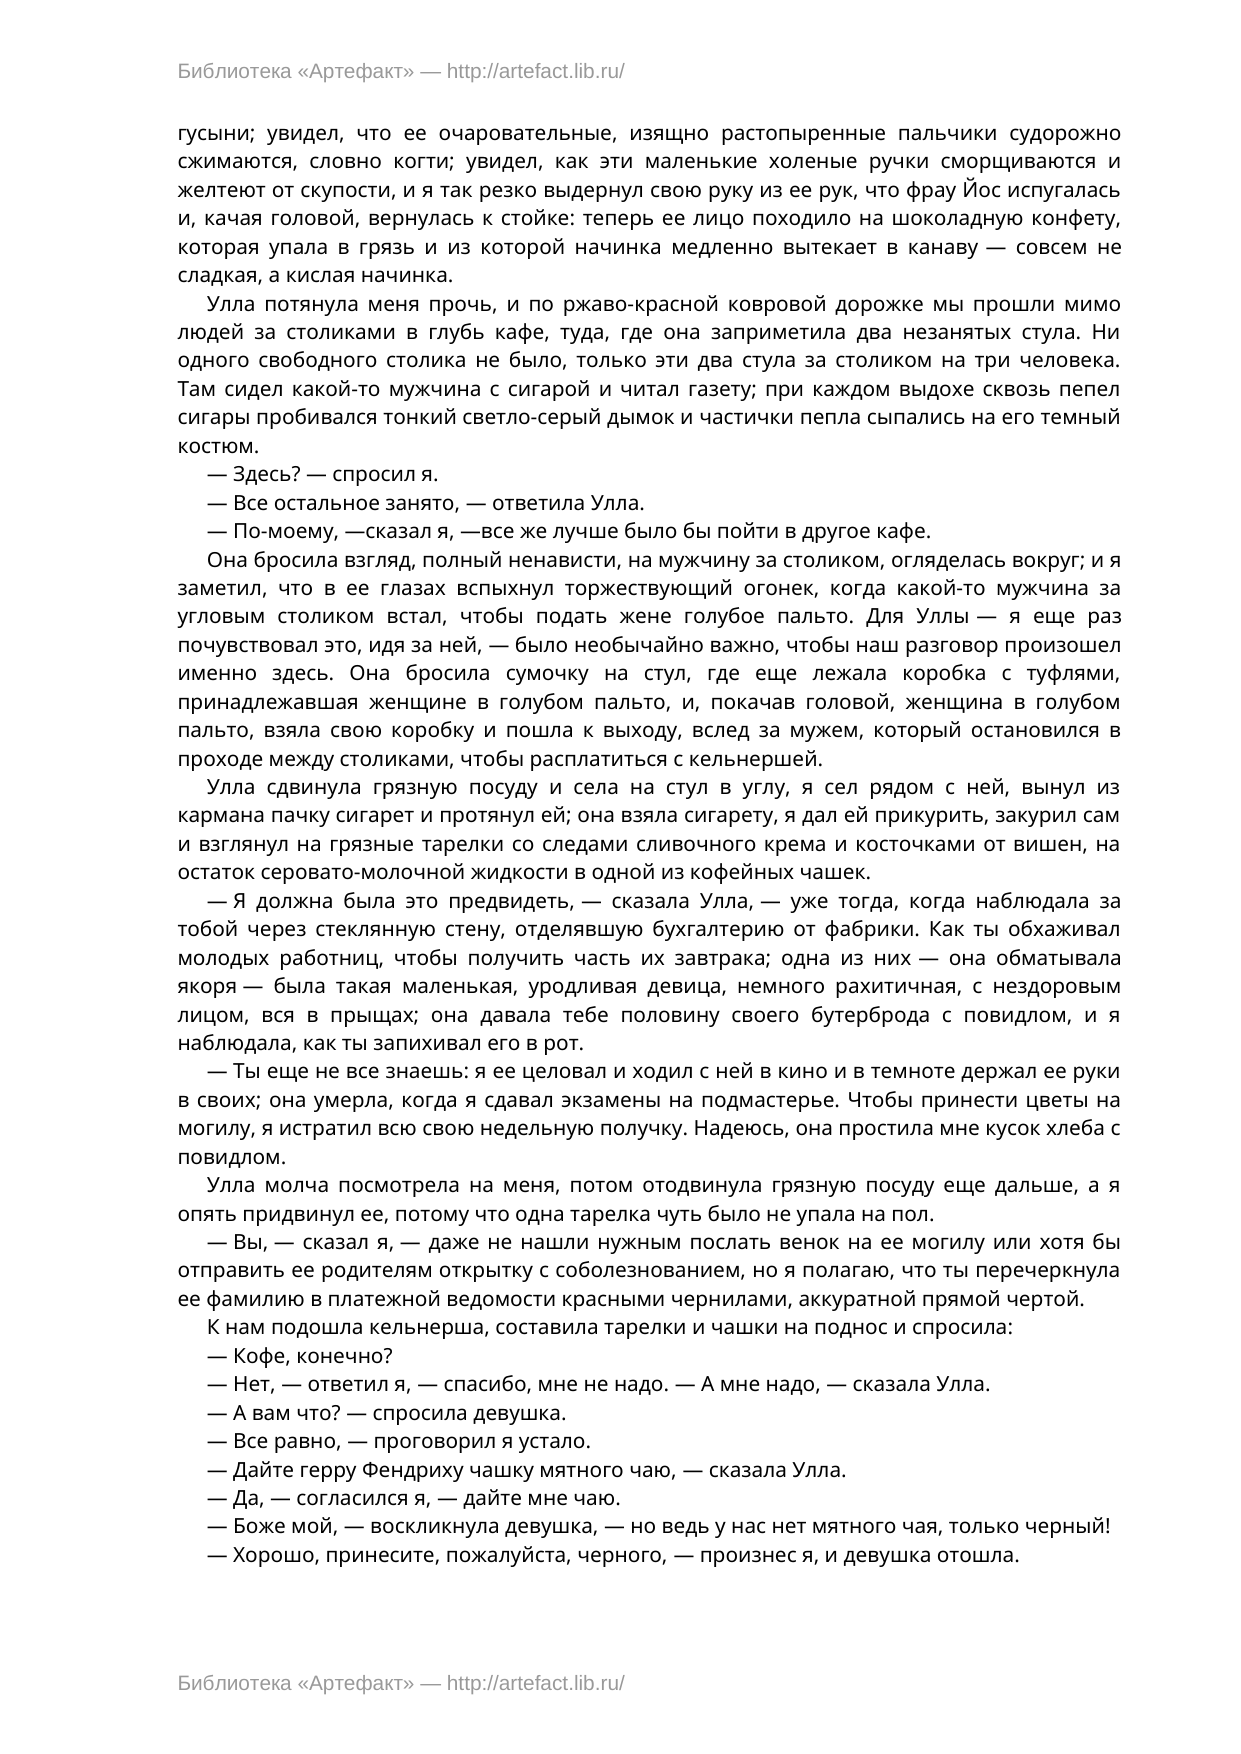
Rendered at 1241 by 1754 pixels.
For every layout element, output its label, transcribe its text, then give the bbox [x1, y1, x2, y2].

text К нам подошла кельнерша, составила тарелки и чашки на поднос и спросила: [177, 1312, 1122, 1341]
text — Ты еще не все знаешь: я ее целовал и ходил с ней в кино и в темноте держал ее руки в своих; она умерла, когда я сдавал экзамены на подмастерье. Чтобы принести цветы на могилу, я истратил всю свою недельную получку. Надеюсь, она простила мне кусок хлеба с повидлом. [177, 1057, 1122, 1170]
text Улла потянула меня прочь, и по ржаво-красной ковровой дорожке мы прошли мимо людей за столиками в глубь кафе, туда, где она заприметила два незанятых стула. Ни одного свободного столика не было, только эти два стула за столиком на три человека. Там сидел какой-то мужчина с сигарой и читал газету; при каждом выдохе сквозь пепел сигары пробивался тонкий светло-серый дымок и частички пепла сыпались на его темный костюм. [177, 289, 1122, 459]
text — По-моему, —сказал я, —все же лучше было бы пойти в другое кафе. [177, 516, 1122, 545]
text — Да, — согласился я, — дайте мне чаю. [177, 1483, 1122, 1512]
text — А вам что? — спросила девушка. [177, 1398, 1122, 1426]
text Улла молча посмотрела на меня, потом отодвинула грязную посуду еще дальше, а я опять придвинул ее, потому что одна тарелка чуть было не упала на пол. [177, 1170, 1122, 1227]
text Она бросила взгляд, полный ненависти, на мужчину за столиком, огляделась вокруг; и я заметил, что в ее глазах вспыхнул торжествующий огонек, когда какой-то мужчина за угловым столиком встал, чтобы подать жене голубое пальто. Для Уллы — я еще раз почувствовал это, идя за ней, — было необычайно важно, чтобы наш разговор произошел именно здесь. Она бросила сумочку на стул, где еще лежала коробка с туфлями, принадлежавшая женщине в голубом пальто, и, покачав головой, женщина в голубом пальто, взяла свою коробку и пошла к выходу, вслед за мужем, который остановился в проходе между столиками, чтобы расплатиться с кельнершей. [177, 545, 1122, 772]
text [177, 118, 1122, 289]
text — Дайте герру Фендриху чашку мятного чаю, — сказала Улла. [177, 1455, 1122, 1483]
text — Нет, — ответил я, — спасибо, мне не надо. — А мне надо, — сказала Улла. [177, 1369, 1122, 1398]
text Улла сдвинула грязную посуду и села на стул в углу, я сел рядом с ней, вынул из кармана пачку сигарет и протянул ей; она взяла сигарету, я дал ей прикурить, закурил сам и взглянул на грязные тарелки со следами сливочного крема и косточками от вишен, на остаток серовато-молочной жидкости в одной из кофейных чашек. [177, 772, 1122, 886]
text — Кофе, конечно? [177, 1341, 1122, 1369]
text — Боже мой, — воскликнула девушка, — но ведь у нас нет мятного чая, только черный! [177, 1512, 1122, 1540]
text — Вы, — сказал я, — даже не нашли нужным послать венок на ее могилу или хотя бы отправить ее родителям открытку с соболезнованием, но я полагаю, что ты перечеркнула ее фамилию в платежной ведомости красными чернилами, аккуратной прямой чертой. [177, 1227, 1122, 1312]
text — Все остальное занято, — ответила Улла. [177, 488, 1122, 516]
text — Здесь? — спросил я. [177, 459, 1122, 488]
text — Все равно, — проговорил я устало. [177, 1426, 1122, 1455]
text — Хорошо, принесите, пожалуйста, черного, — произнес я, и девушка отошла. [177, 1540, 1122, 1568]
text — Я должна была это предвидеть, — сказала Улла, — уже тогда, когда наблюдала за тобой через стеклянную стену, отделявшую бухгалтерию от фабрики. Как ты обхаживал молодых работниц, чтобы получить часть их завтрака; одна из них — она обматывала якоря — была такая маленькая, уродливая девица, немного рахитичная, с нездоровым лицом, вся в прыщах; она давала тебе половину своего бутерброда с повидлом, и я наблюдала, как ты запихивал его в рот. [177, 886, 1122, 1057]
